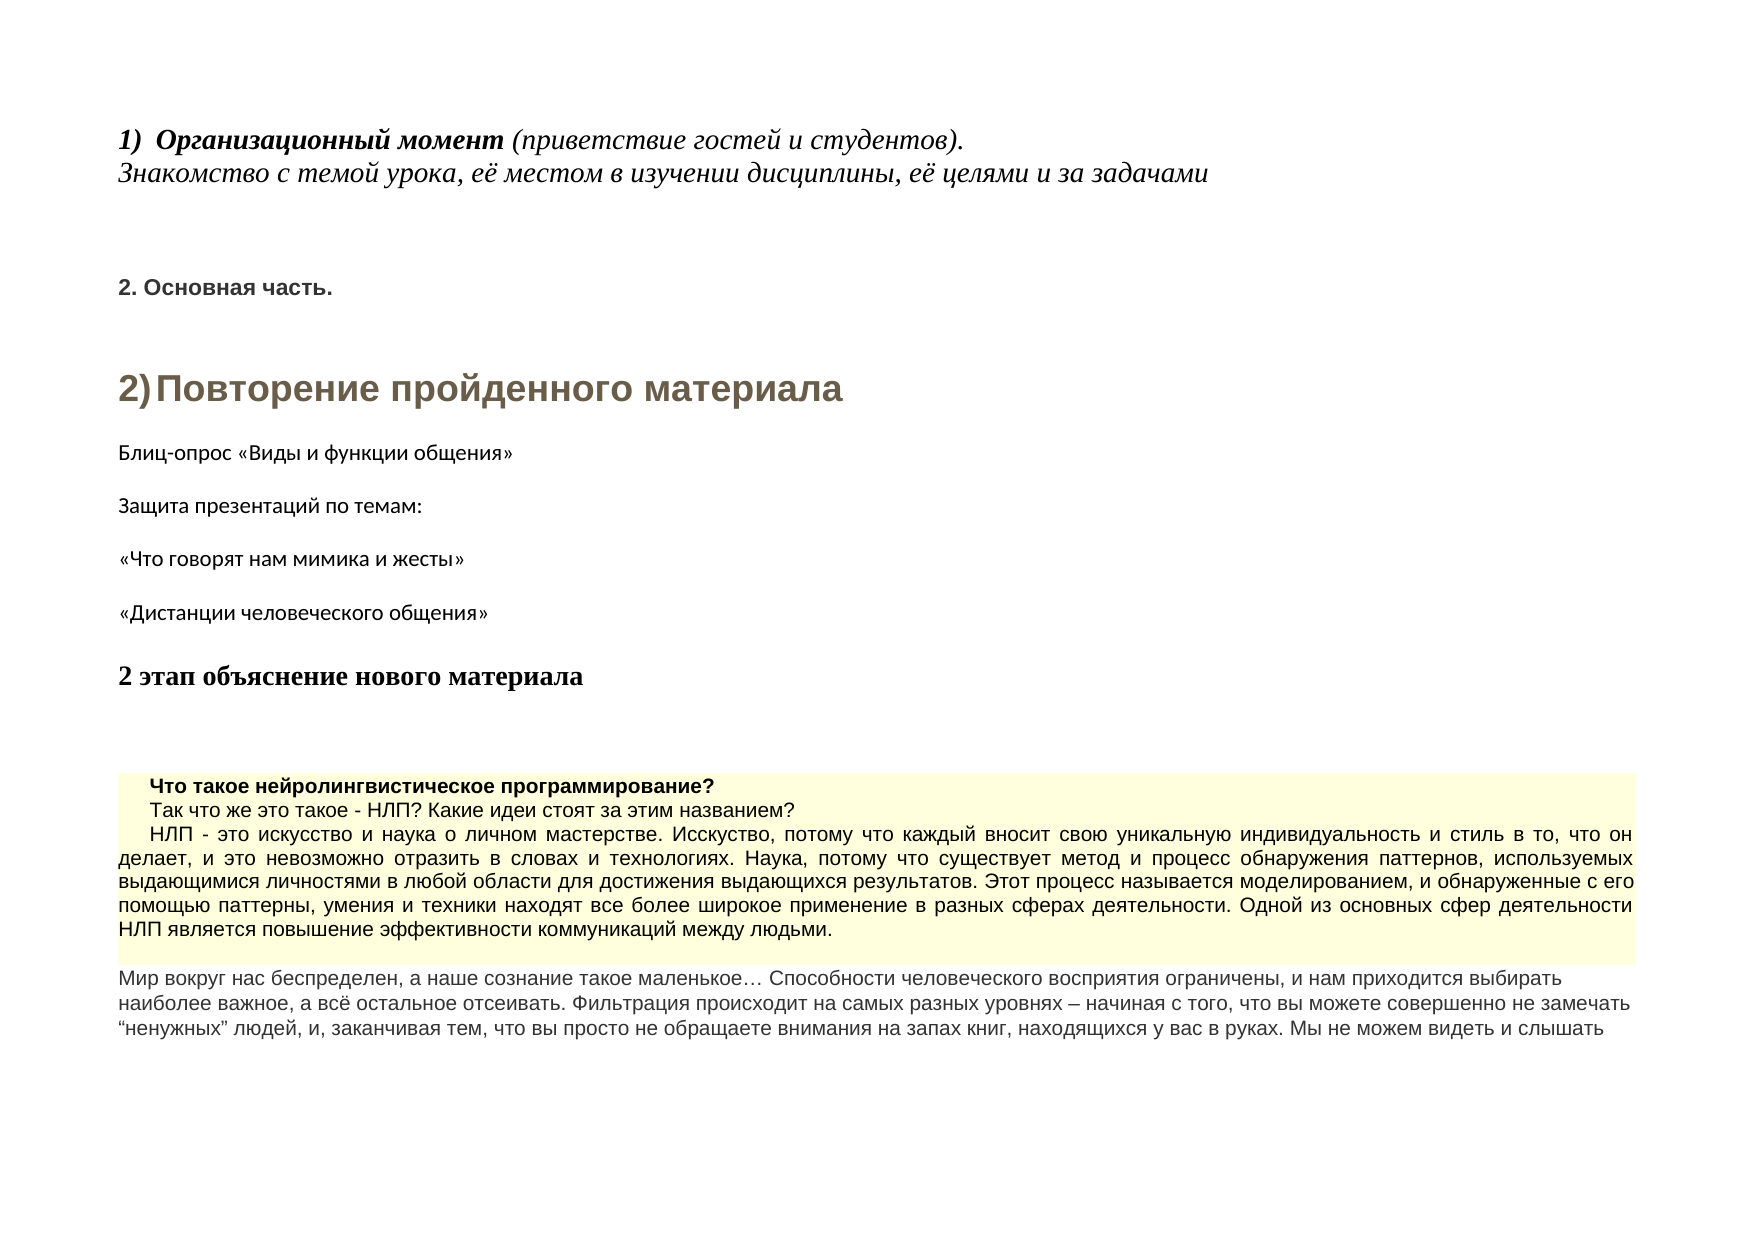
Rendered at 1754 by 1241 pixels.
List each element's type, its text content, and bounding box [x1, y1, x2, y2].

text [118, 965, 1636, 1040]
text «Дистанции человеческого общения» [118, 598, 1636, 626]
text Блиц-опрос «Виды и функции общения» [118, 438, 1636, 467]
text 2. Основная часть. [118, 274, 1636, 333]
text Знакомство с темой урока, её местом в изучении дисциплины, её целями и за задачами [118, 156, 1636, 189]
list Повторение пройденного материала [118, 366, 1636, 409]
text Защита презентаций по темам: [118, 492, 1636, 519]
list Организационный момент (приветствие гостей и студентов). [118, 122, 1636, 156]
text Что такое нейролингвистическое программирование? [118, 773, 1636, 797]
text «Что говорят нам мимика и жесты» [118, 544, 1636, 573]
text НЛП - это искусство и наука о личном мастерстве. Исскуство, потому что каждый вносит свою уникальную индивидуальность и стиль в то, что он делает, и это невозможно отразить в словах и технологиях. Наука, потому что существует метод и процесс обнаружения паттернов, используемых выдающимися личностями в любой области для достижения выдающихся результатов. Этот процесс называется моделированием, и обнаруженные с его помощью паттерны, умения и техники находят все более широкое применение в разных сферах деятельности. Одной из основных сфер деятельности НЛП является повышение эффективности коммуникаций между людьми. [118, 821, 1636, 941]
text Так что же это такое - НЛП? Какие идеи стоят за этим названием? [118, 797, 1636, 821]
text 2 этап объяснение нового материала [118, 659, 1636, 691]
